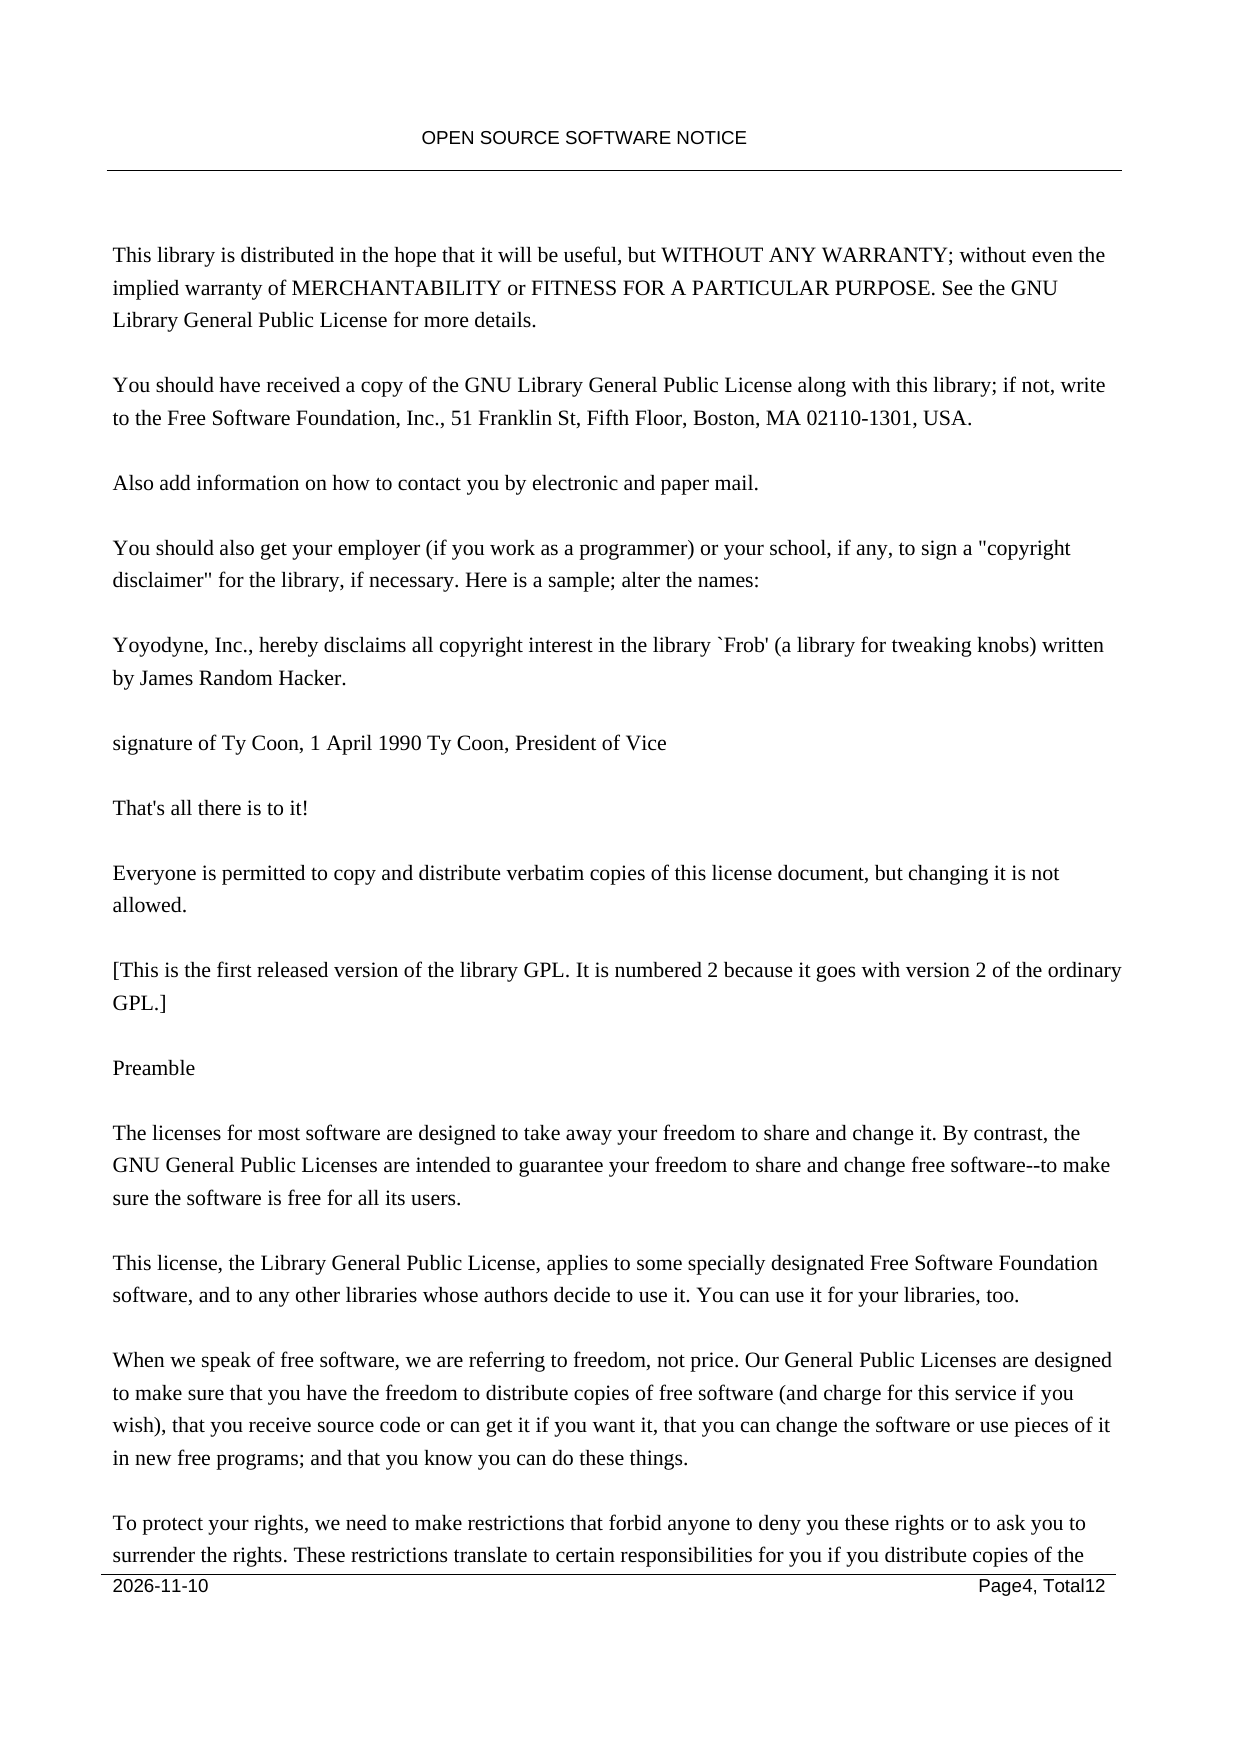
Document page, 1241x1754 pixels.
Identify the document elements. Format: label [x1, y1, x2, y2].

text [112, 206, 1128, 1571]
